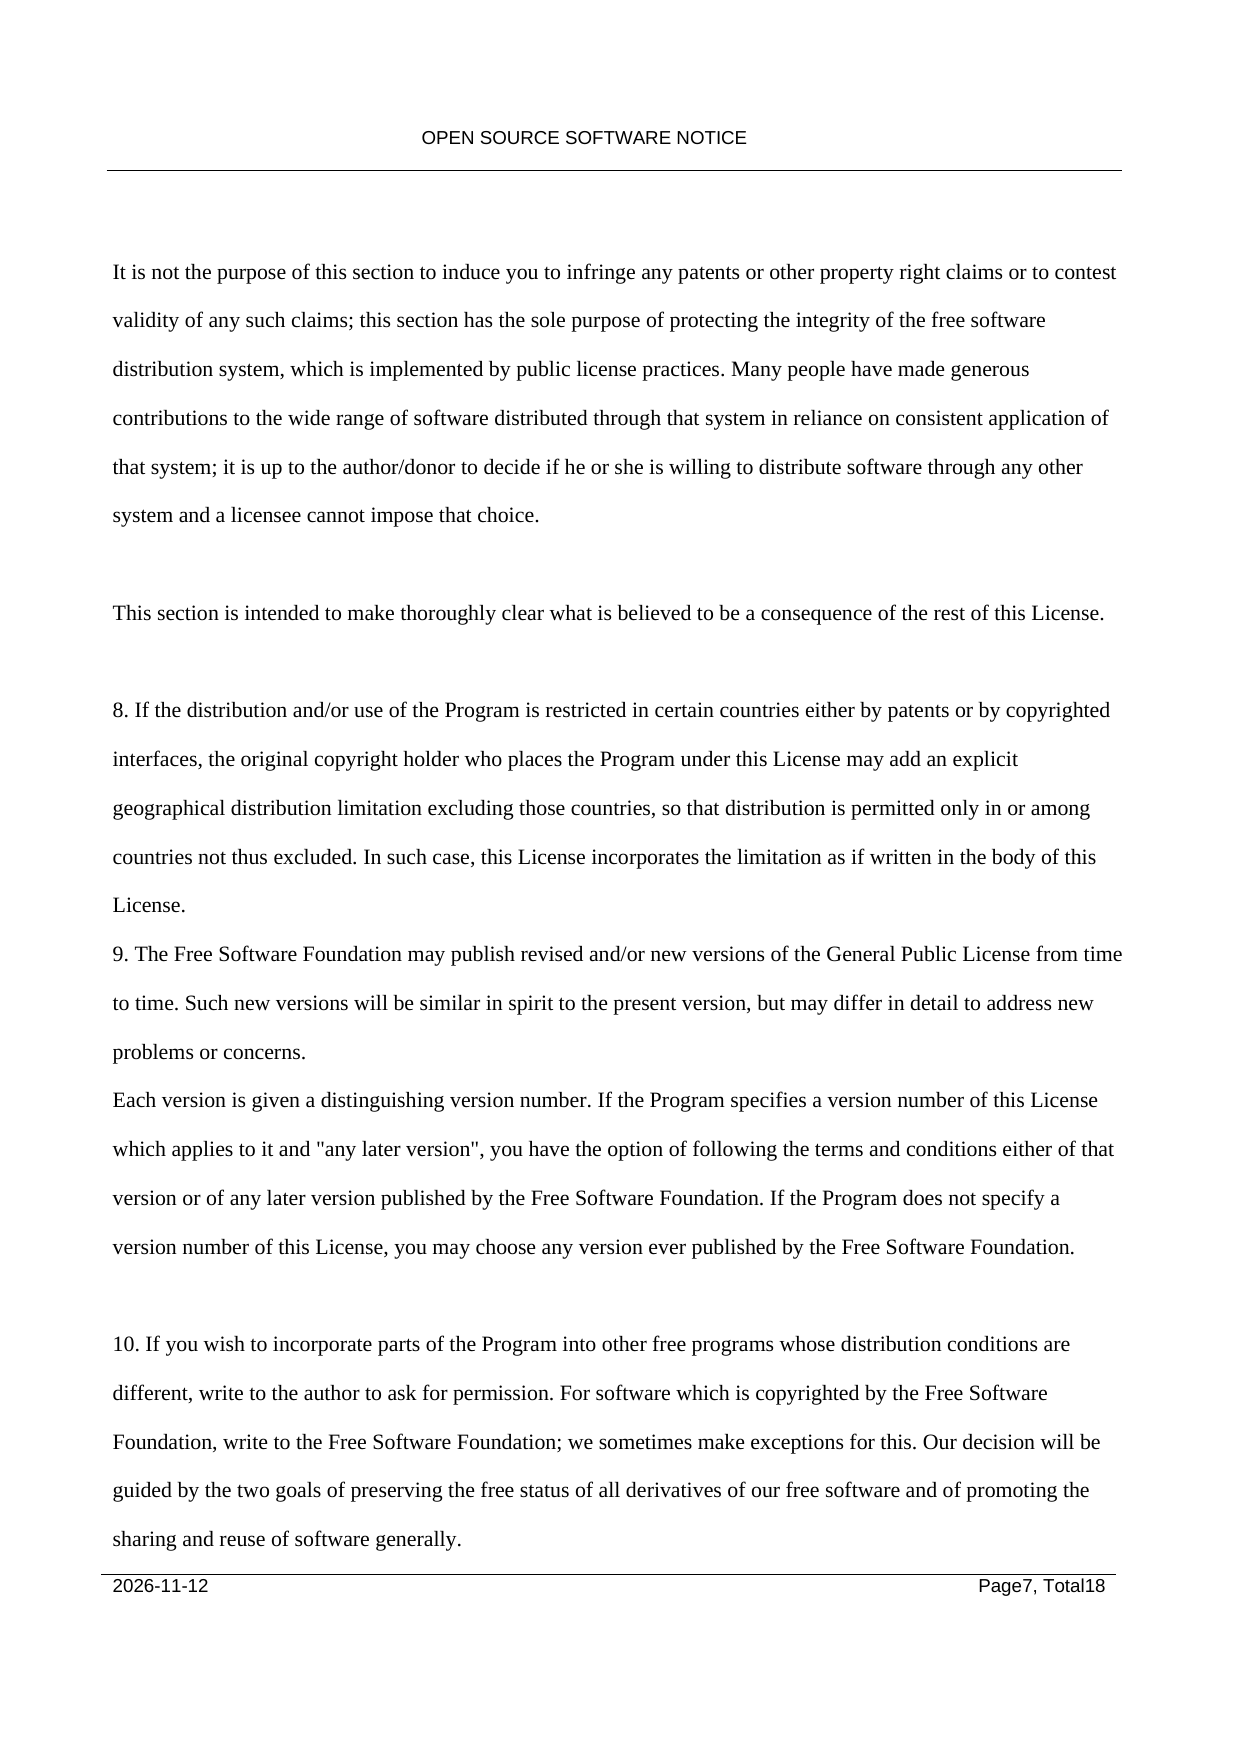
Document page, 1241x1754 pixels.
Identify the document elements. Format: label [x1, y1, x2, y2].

text [112, 206, 1128, 1555]
